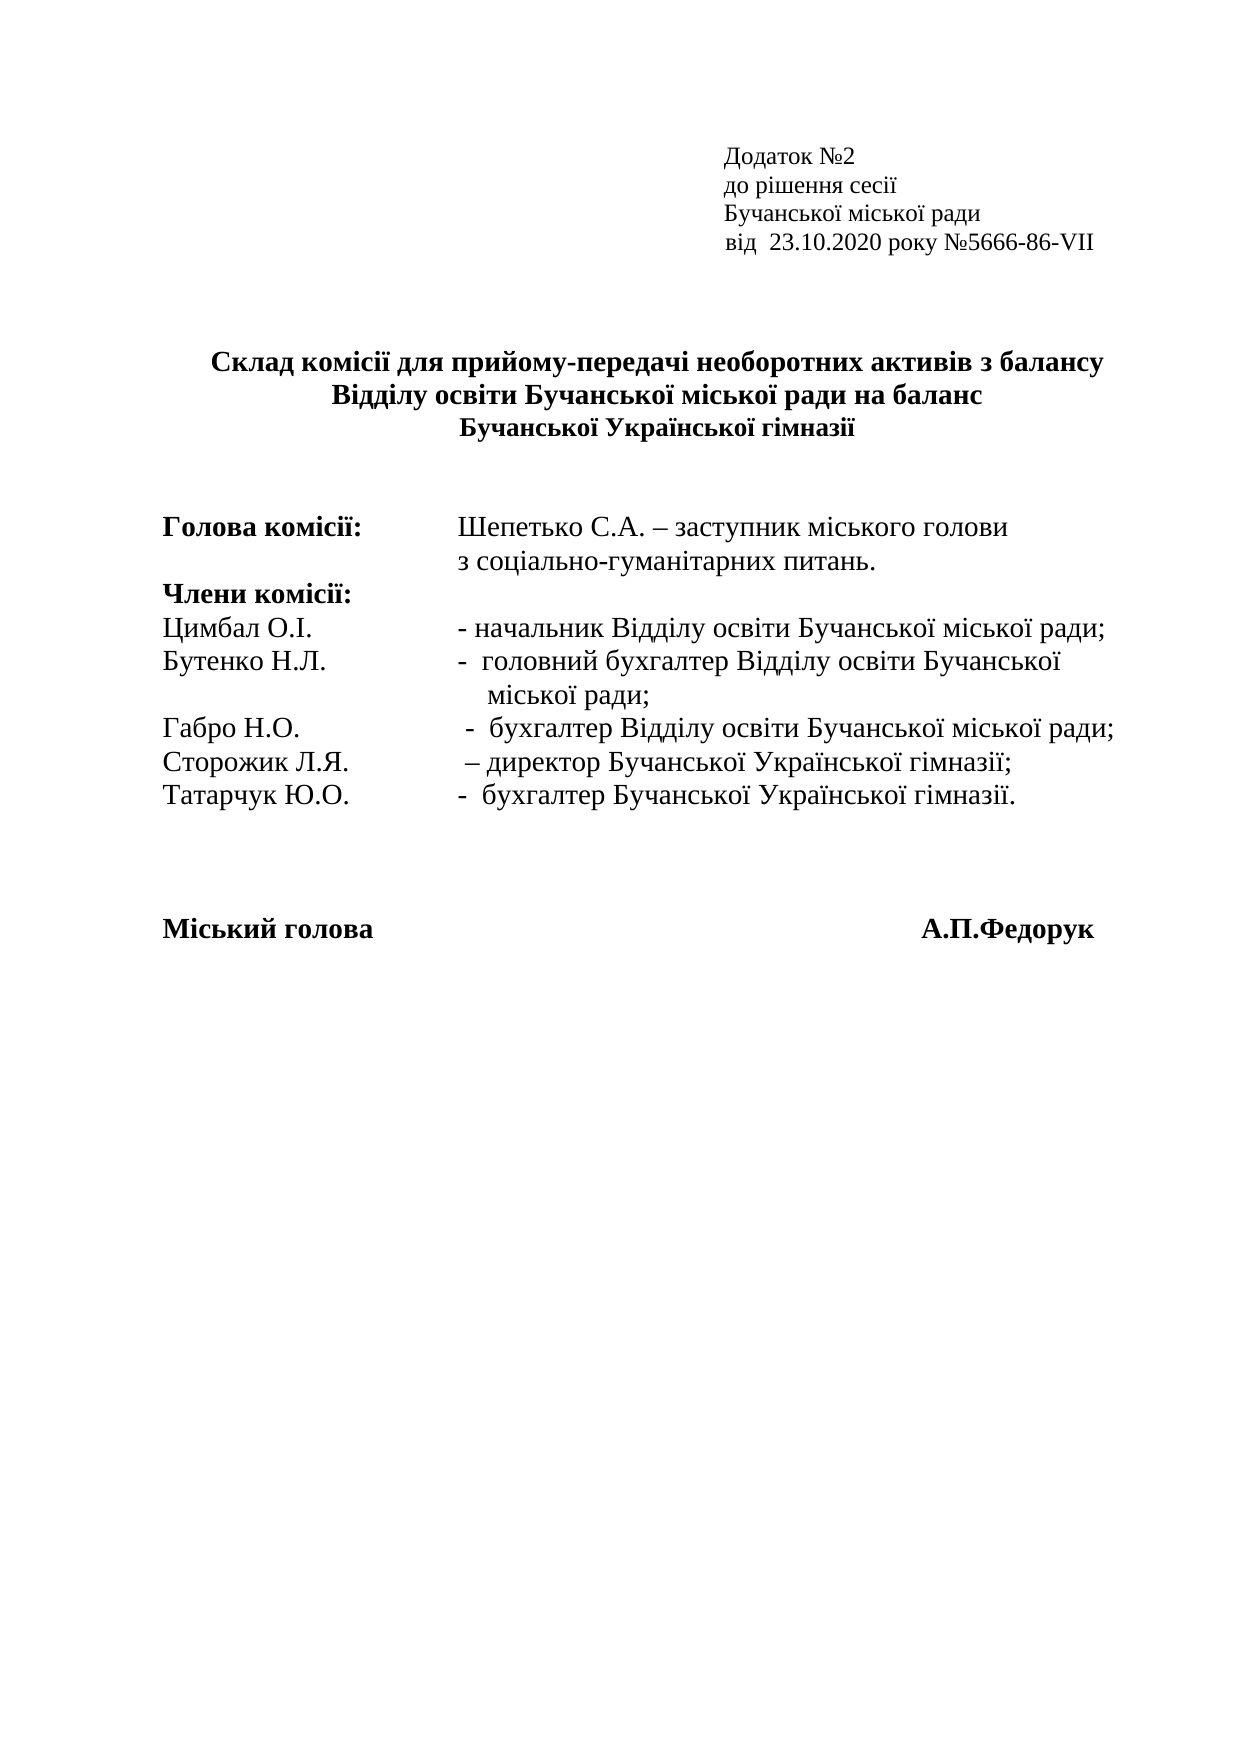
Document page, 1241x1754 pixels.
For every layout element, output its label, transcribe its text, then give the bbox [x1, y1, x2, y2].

text Міський голова А.П.Федорук [162, 912, 1152, 945]
text Бучанської Української гімназії [162, 411, 1152, 442]
list Голова комісії: Шепетько С.А. – заступник міського голови [162, 509, 1152, 543]
list міської ради; [162, 677, 1152, 710]
text Склад комісії для прийому-передачі необоротних активів з балансу Відділу освіти Бучанської міської ради на баланс [162, 344, 1152, 411]
list з соціально-гуманітарних питань. [384, 543, 1152, 576]
text Татарчук Ю.О. - бухгалтер Бучанської Української гімназії. [162, 777, 1152, 811]
text Сторожик Л.Я. – директор Бучанської Української гімназії; [162, 744, 1152, 777]
text до рішення сесії [724, 170, 1152, 198]
text Бучанської міської ради [724, 198, 1152, 227]
list від 23.10.2020 року №5666-86-VII [237, 227, 1152, 256]
list Габро Н.О. - бухгалтер Відділу освіти Бучанської міської ради; [162, 710, 1152, 744]
list Бутенко Н.Л. - головний бухгалтер Відділу освіти Бучанської [162, 643, 1152, 677]
list Цимбал О.І. - начальник Відділу освіти Бучанської міської ради; [162, 610, 1152, 643]
list Члени комісії: [162, 576, 1152, 610]
text Додаток №2 [724, 141, 1152, 170]
